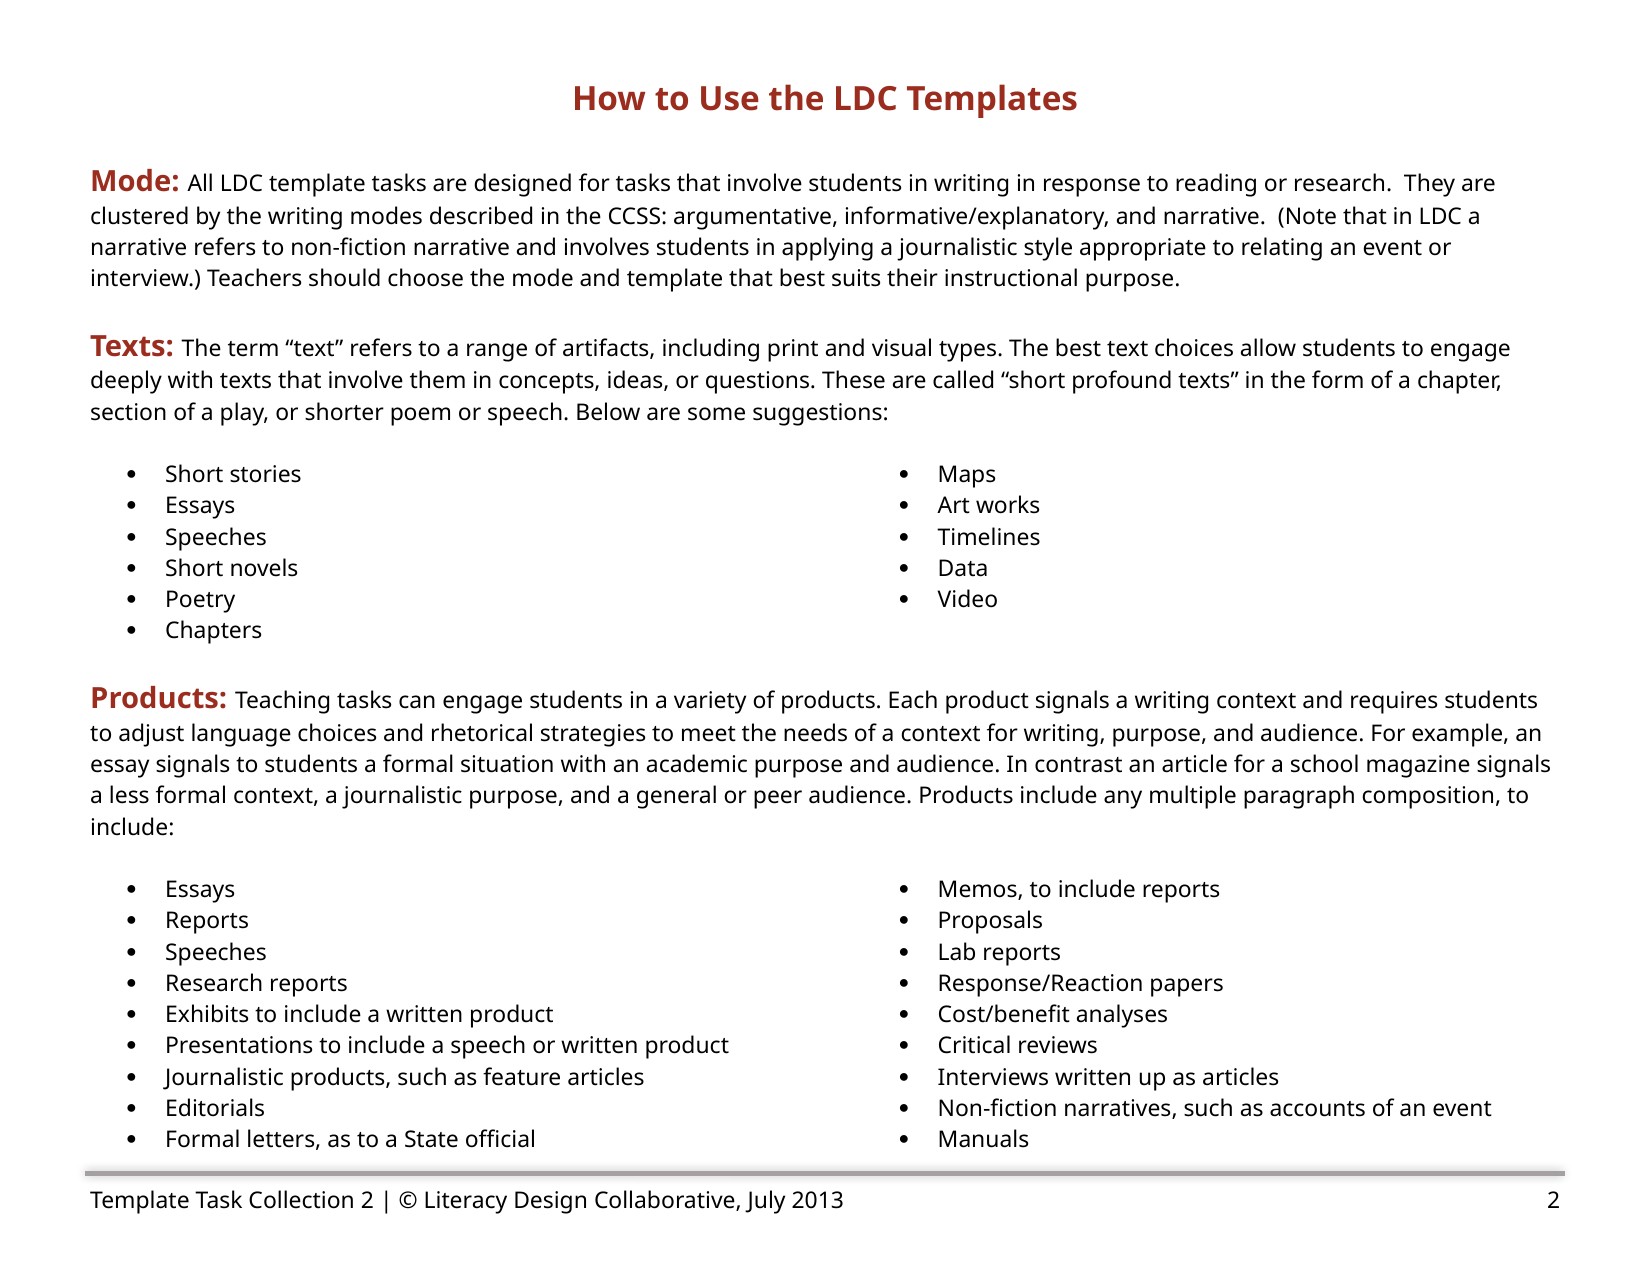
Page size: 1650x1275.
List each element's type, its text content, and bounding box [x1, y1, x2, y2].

list Chapters [127, 614, 787, 646]
list Critical reviews [900, 1029, 1560, 1060]
list Reports [127, 904, 787, 935]
list Speeches [127, 521, 787, 552]
list Proposals [900, 904, 1560, 935]
list Speeches [127, 935, 787, 967]
list Data [900, 552, 1560, 583]
list Formal letters, as to a State official [127, 1123, 787, 1154]
list Exhibits to include a written product [127, 998, 787, 1029]
list Art works [900, 489, 1560, 521]
list Essays [127, 489, 787, 521]
list Cost/benefit analyses [900, 998, 1560, 1029]
list Response/Reaction papers [900, 967, 1560, 998]
list Short stories [127, 458, 787, 489]
list Interviews written up as articles [900, 1060, 1560, 1092]
list Research reports [127, 967, 787, 998]
text Mode: All LDC template tasks are designed for tasks that involve students in writing in response to reading or research. They are clustered by the writing modes described in the CCSS: argumentative, informative/explanatory, and narrative. (Note that in LDC a narrative refers to non-fiction narrative and involves students in applying a journalistic style appropriate to relating an event or interview.) Teachers should choose the mode and template that best suits their instructional purpose. [90, 160, 1560, 293]
text Products: Teaching tasks can engage students in a variety of products. Each product signals a writing context and requires students to adjust language choices and rhetorical strategies to meet the needs of a context for writing, purpose, and audience. For example, an essay signals to students a formal situation with an academic purpose and audience. In contrast an article for a school magazine signals a less formal context, a journalistic purpose, and a general or peer audience. Products include any multiple paragraph composition, to include: [90, 677, 1560, 842]
list Memos, to include reports [900, 873, 1560, 904]
list Presentations to include a speech or written product [127, 1029, 787, 1060]
list Poetry [127, 583, 787, 614]
list Video [900, 583, 1560, 614]
list Journalistic products, such as feature articles [127, 1060, 787, 1092]
list Non-fiction narratives, such as accounts of an event [900, 1092, 1560, 1123]
list Timelines [900, 521, 1560, 552]
list Editorials [127, 1092, 787, 1123]
text How to Use the LDC Templates [90, 75, 1560, 120]
text Texts: The term “text” refers to a range of artifacts, including print and visual types. The best text choices allow students to engage deeply with texts that involve them in concepts, ideas, or questions. These are called “short profound texts” in the form of a chapter, section of a play, or shorter poem or speech. Below are some suggestions: [90, 325, 1560, 427]
list Essays [127, 873, 787, 904]
list Maps [900, 458, 1560, 489]
list Lab reports [900, 935, 1560, 967]
list Short novels [127, 552, 787, 583]
list Manuals [900, 1123, 1560, 1154]
